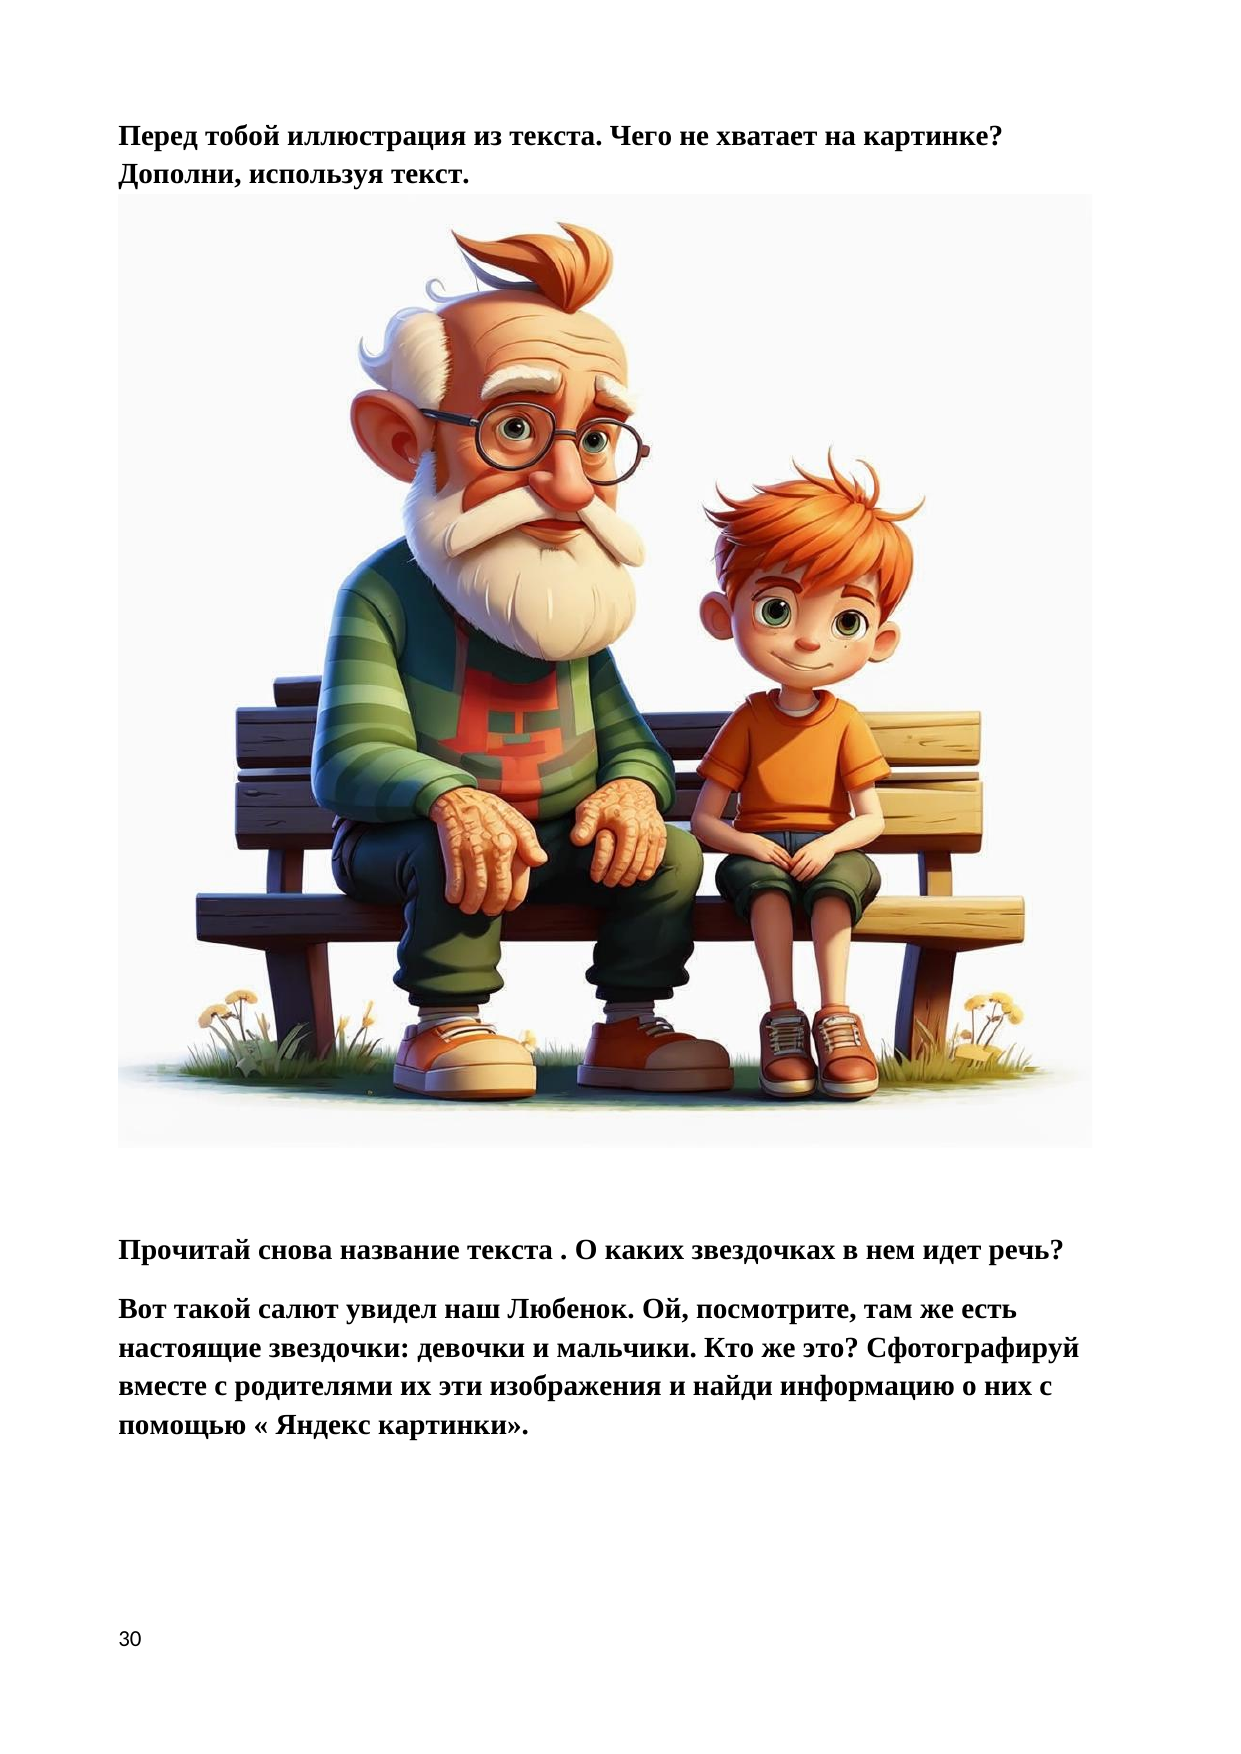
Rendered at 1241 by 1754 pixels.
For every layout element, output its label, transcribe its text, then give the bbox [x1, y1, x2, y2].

text Прочитай снова название текста . О каких звездочках в нем идет речь? [118, 1232, 1122, 1265]
picture [118, 194, 1093, 1148]
text Вот такой салют увидел наш Любенок. Ой, посмотрите, там же есть настоящие звездочки: девочки и мальчики. Кто же это? Сфотографируй вместе с родителями их эти изображения и найди информацию о них с помощью « Яндекс картинки». [118, 1291, 1122, 1440]
